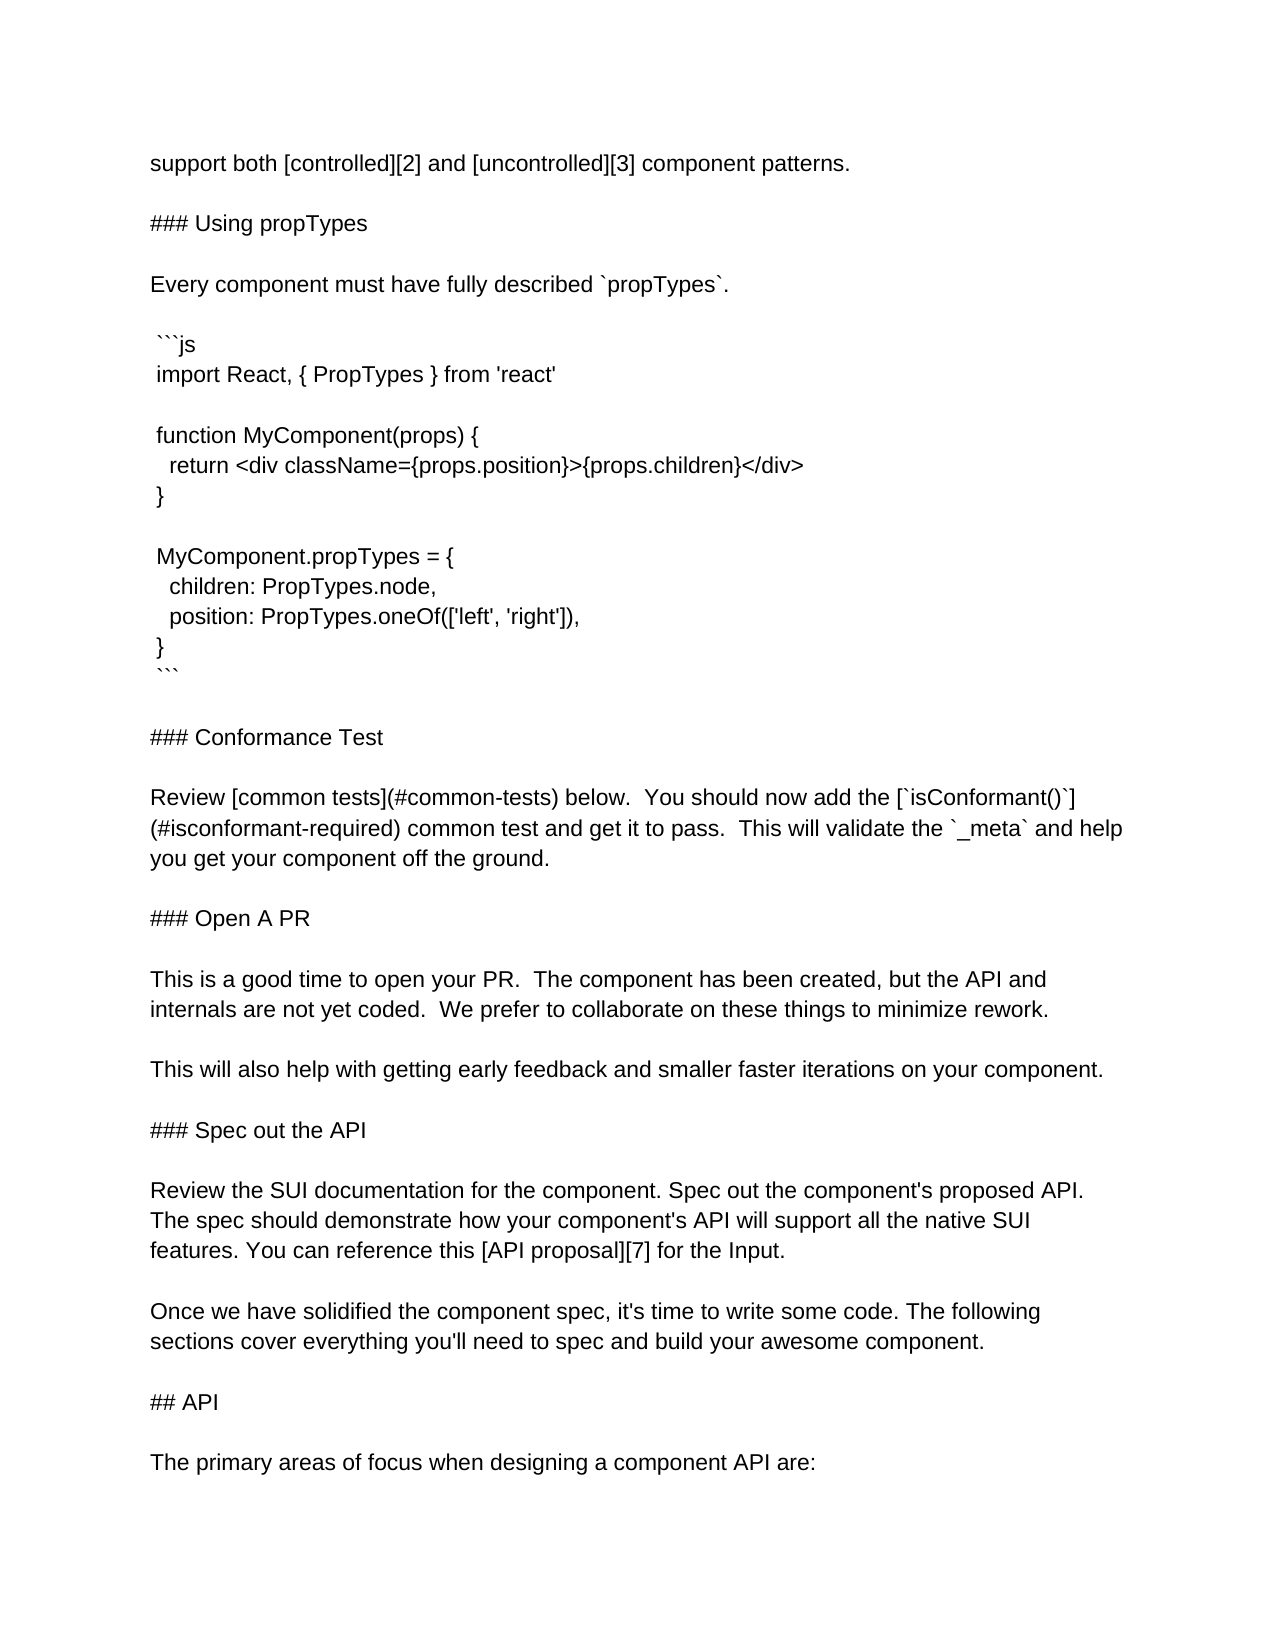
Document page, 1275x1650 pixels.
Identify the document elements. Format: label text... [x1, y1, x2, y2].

text MyComponent.propTypes = { [150, 543, 1125, 569]
text ```js [150, 331, 1125, 358]
text Once we have solidified the component spec, it's time to write some code. The following sections cover everything you'll need to spec and build your awesome component. [150, 1298, 1125, 1354]
text ### Spec out the API [150, 1117, 1125, 1143]
text Review the SUI documentation for the component. Spec out the component's proposed API. The spec should demonstrate how your component's API will support all the native SUI features. You can reference this [API proposal][7] for the Input. [150, 1177, 1125, 1264]
text } [150, 482, 1125, 509]
text ### Using propTypes [150, 210, 1125, 237]
text This will also help with getting early feedback and smaller faster iterations on your component. [150, 1056, 1125, 1083]
text This is a good time to open your PR. The component has been created, but the API and internals are not yet coded. We prefer to collaborate on these things to minimize rework. [150, 966, 1125, 1022]
text Review [common tests](#common-tests) below. You should now add the [`isConformant()`](#isconformant-required) common test and get it to pass. This will validate the `_meta` and help you get your component off the ground. [150, 784, 1125, 871]
text Every component must have fully described `propTypes`. [150, 271, 1125, 297]
text import React, { PropTypes } from 'react' [150, 361, 1125, 388]
text ``` [150, 663, 1125, 690]
text ## API [150, 1388, 1125, 1415]
text children: PropTypes.node, [150, 573, 1125, 599]
text position: PropTypes.oneOf(['left', 'right']), [150, 603, 1125, 629]
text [150, 150, 1125, 176]
text function MyComponent(props) { [150, 422, 1125, 448]
text return <div className={props.position}>{props.children}</div> [150, 452, 1125, 478]
text ### Conformance Test [150, 724, 1125, 750]
text } [150, 633, 1125, 660]
text ### Open A PR [150, 905, 1125, 932]
text The primary areas of focus when designing a component API are: [150, 1449, 1125, 1475]
